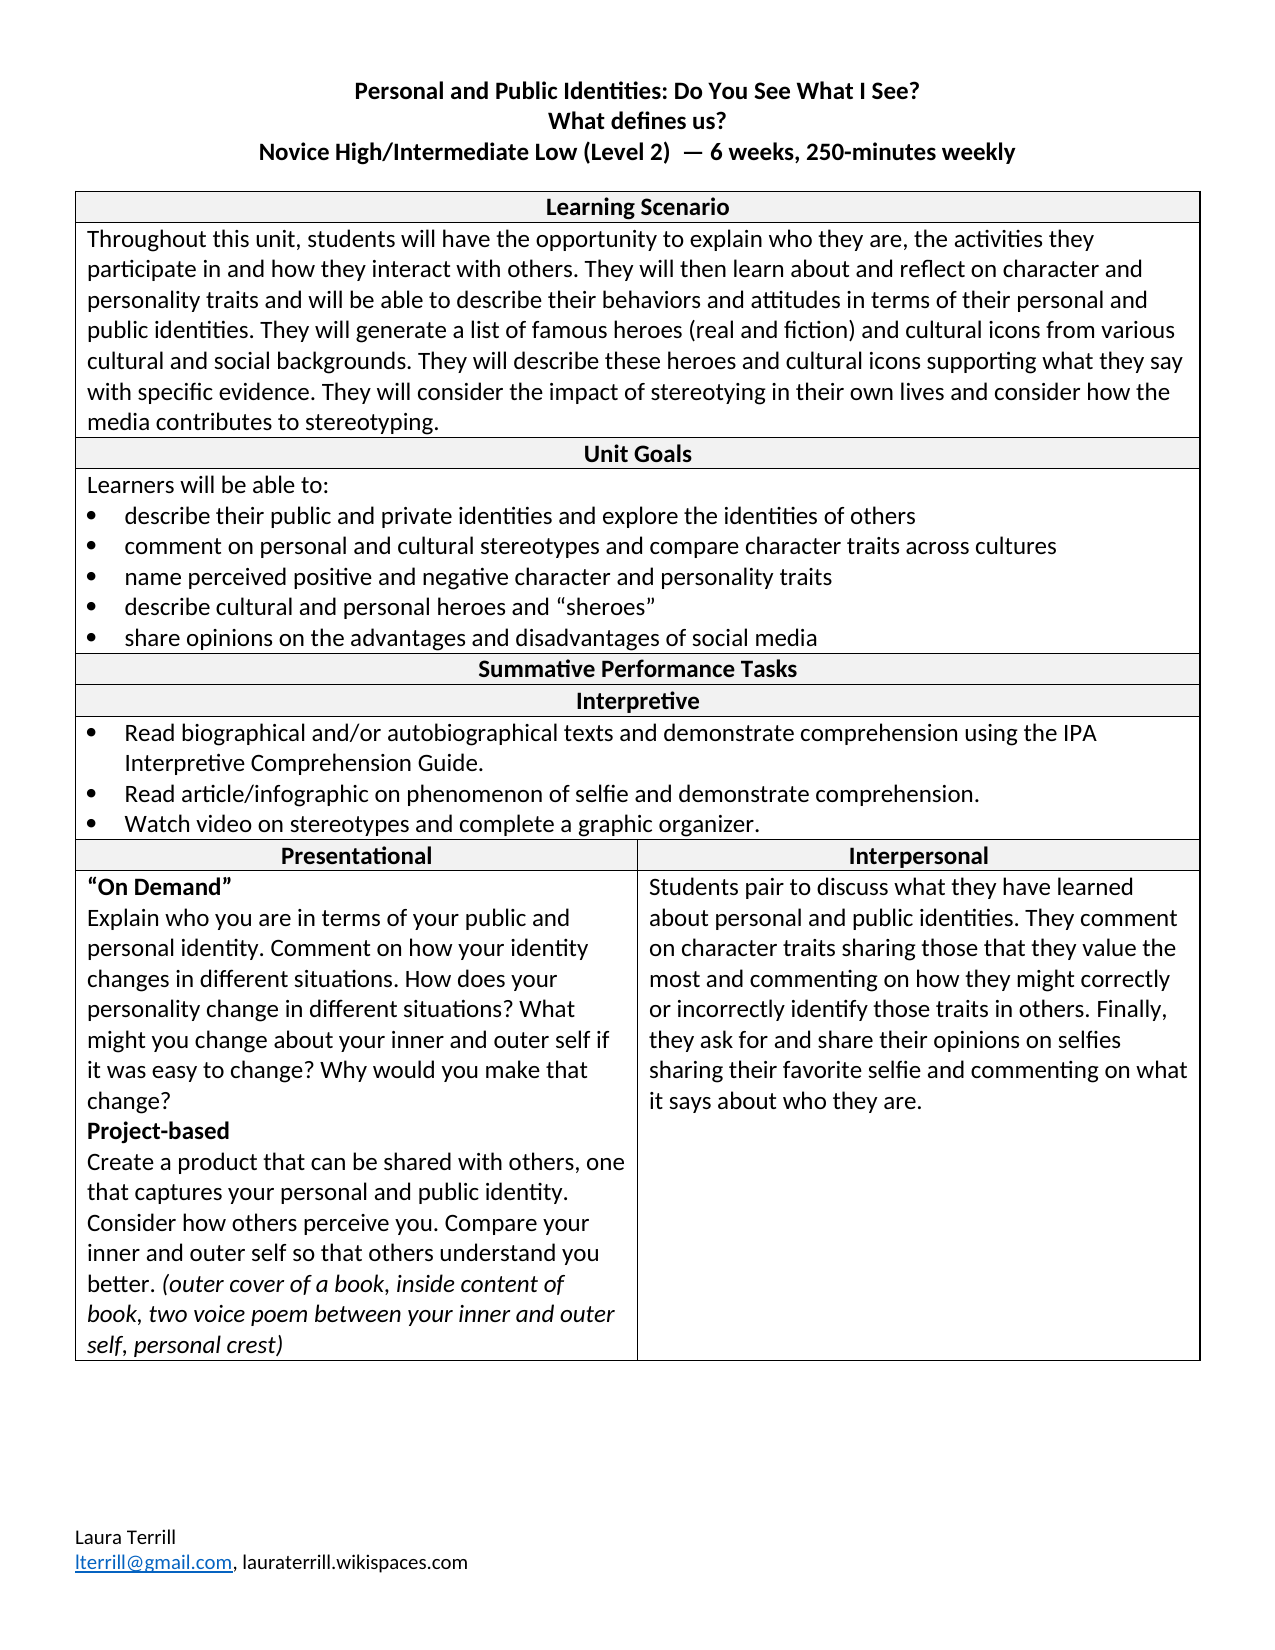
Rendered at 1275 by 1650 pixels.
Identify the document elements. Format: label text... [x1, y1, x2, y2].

table_cell Learners will be able to: describe their public and private identities and explore the identities of others comment on personal and cultural stereotypes and compare character traits across cultures name perceived positive and negative character and personality traits describe cultural and personal heroes and “sheroes” share opinions on the advantages and disadvantages of social media [76, 469, 1199, 652]
table_cell “On Demand” Explain who you are in terms of your public and personal identity. Comment on how your identity changes in different situations. How does your personality change in different situations? What might you change about your inner and outer self if it was easy to change? Why would you make that change? Project-based Create a product that can be shared with others, one that captures your personal and public identity. Consider how others perceive you. Compare your inner and outer self so that others understand you better. (outer cover of a book, inside content of book, two voice poem between your inner and outer self, personal crest) [76, 871, 637, 1360]
table_cell Interpretive [76, 685, 1199, 716]
table_cell Throughout this unit, students will have the opportunity to explain who they are, the activities they participate in and how they interact with others. They will then learn about and reflect on character and personality traits and will be able to describe their behaviors and attitudes in terms of their personal and public identities. They will generate a list of famous heroes (real and fiction) and cultural icons from various cultural and social backgrounds. They will describe these heroes and cultural icons supporting what they say with specific evidence. They will consider the impact of stereotying in their own lives and consider how the media contributes to stereotyping. [76, 223, 1199, 437]
table_cell Presentational [76, 840, 637, 870]
table_cell Read biographical and/or autobiographical texts and demonstrate comprehension using the IPA Interpretive Comprehension Guide. Read article/infographic on phenomenon of selfie and demonstrate comprehension. Watch video on stereotypes and complete a graphic organizer. [76, 717, 1199, 839]
text What defines us? [75, 106, 1200, 136]
table_cell Students pair to discuss what they have learned about personal and public identities. They comment on character traits sharing those that they value the most and commenting on how they might correctly or incorrectly identify those traits in others. Finally, they ask for and share their opinions on selfies sharing their favorite selfie and commenting on what it says about who they are. [638, 871, 1199, 1360]
table_cell Interpersonal [638, 840, 1199, 870]
text Personal and Public Identities: Do You See What I See? [75, 75, 1200, 106]
table_cell Unit Goals [76, 438, 1199, 468]
table_cell Summative Performance Tasks [76, 654, 1199, 684]
text Novice High/Intermediate Low (Level 2) — 6 weeks, 250-minutes weekly [75, 136, 1200, 167]
table_header Learning Scenario [76, 192, 1199, 222]
